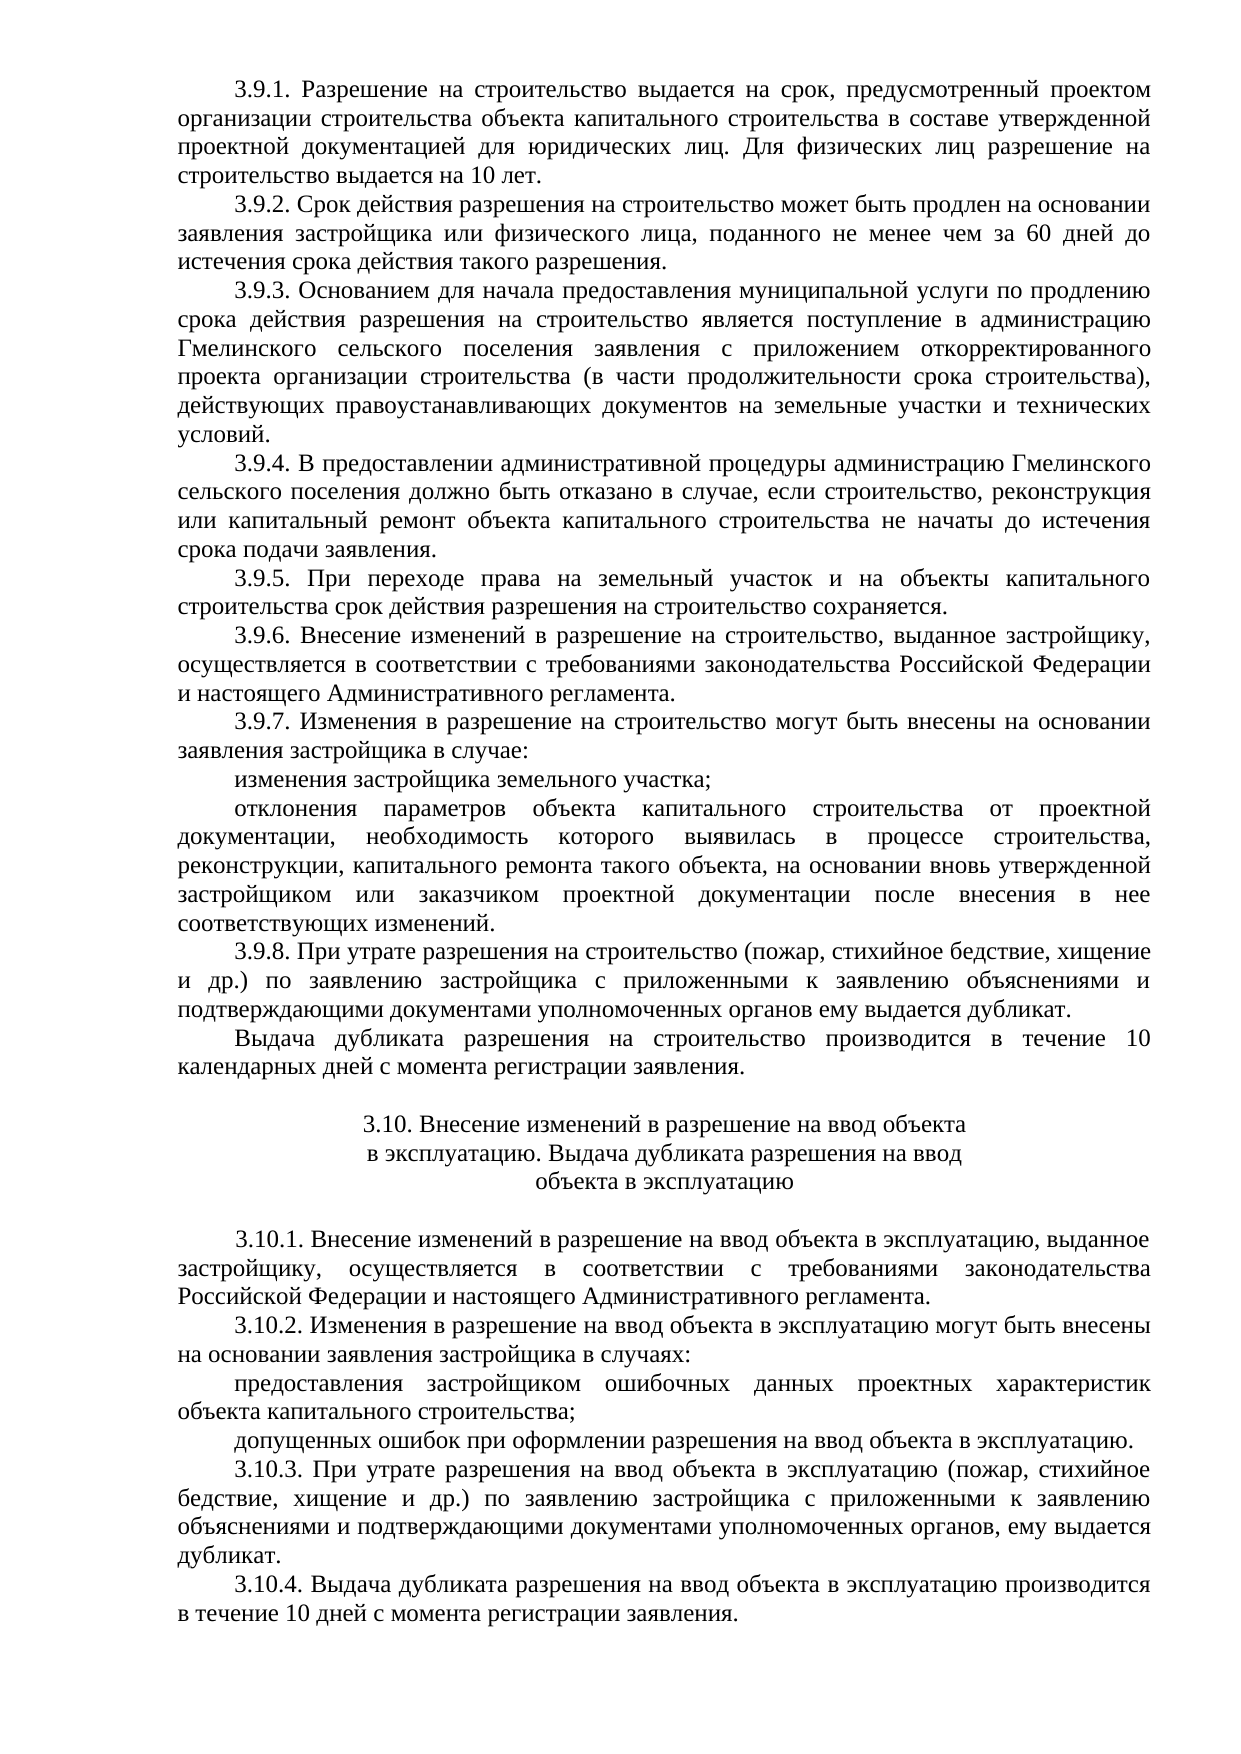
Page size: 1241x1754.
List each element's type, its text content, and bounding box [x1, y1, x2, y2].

text отклонения параметров объекта капитального строительства от проектной документации, необходимость которого выявилась в процессе строительства, реконструкции, капитального ремонта такого объекта, на основании вновь утвержденной застройщиком или заказчиком проектной документации после внесения в нее соответствующих изменений. [177, 793, 1152, 936]
text изменения застройщика земельного участка; [177, 764, 1152, 793]
text 3.10.1. Внесение изменений в разрешение на ввод объекта в эксплуатацию, выданное застройщику, осуществляется в соответствии с требованиями законодательства Российской Федерации и настоящего Административного регламента. [177, 1195, 1152, 1310]
text 3.10.3. При утрате разрешения на ввод объекта в эксплуатацию (пожар, стихийное бедствие, хищение и др.) по заявлению застройщика с приложенными к заявлению объяснениями и подтверждающими документами уполномоченных органов, ему выдается дубликат. [177, 1454, 1152, 1569]
text 3.9.3. Основанием для начала предоставления муниципальной услуги по продлению срока действия разрешения на строительство является поступление в администрацию Гмелинского сельского поселения заявления с приложением откорректированного проекта организации строительства (в части продолжительности срока строительства), действующих правоустанавливающих документов на земельные участки и технических условий. [177, 275, 1152, 448]
text 3.10. Внесение изменений в разрешение на ввод объекта [177, 1109, 1152, 1138]
text 3.9.2. Срок действия разрешения на строительство может быть продлен на основании заявления застройщика или физического лица, поданного не менее чем за 60 дней до истечения срока действия такого разрешения. [177, 189, 1152, 275]
text 3.9.6. Внесение изменений в разрешение на строительство, выданное застройщику, осуществляется в соответствии с требованиями законодательства Российской Федерации и настоящего Административного регламента. [177, 620, 1152, 706]
text 3.9.1. Разрешение на строительство выдается на срок, предусмотренный проектом организации строительства объекта капитального строительства в составе утвержденной проектной документацией для юридических лиц. Для физических лиц разрешение на строительство выдается на 10 лет. [177, 74, 1152, 189]
text 3.9.8. При утрате разрешения на строительство (пожар, стихийное бедствие, хищение и др.) по заявлению застройщика с приложенными к заявлению объяснениями и подтверждающими документами уполномоченных органов ему выдается дубликат. [177, 936, 1152, 1023]
text 3.10.2. Изменения в разрешение на ввод объекта в эксплуатацию могут быть внесены на основании заявления застройщика в случаях: [177, 1310, 1152, 1368]
text объекта в эксплуатацию [177, 1166, 1152, 1195]
text 3.9.4. В предоставлении административной процедуры администрацию Гмелинского сельского поселения должно быть отказано в случае, если строительство, реконструкция или капитальный ремонт объекта капитального строительства не начаты до истечения срока подачи заявления. [177, 448, 1152, 563]
text 3.10.4. Выдача дубликата разрешения на ввод объекта в эксплуатацию производится в течение 10 дней с момента регистрации заявления. [177, 1569, 1152, 1626]
text допущенных ошибок при оформлении разрешения на ввод объекта в эксплуатацию. [177, 1425, 1152, 1454]
text Выдача дубликата разрешения на строительство производится в течение 10 календарных дней с момента регистрации заявления. [177, 1023, 1152, 1080]
text предоставления застройщиком ошибочных данных проектных характеристик объекта капитального строительства; [177, 1368, 1152, 1425]
text в эксплуатацию. Выдача дубликата разрешения на ввод [177, 1138, 1152, 1166]
text 3.9.5. При переходе права на земельный участок и на объекты капитального строительства срок действия разрешения на строительство сохраняется. [177, 563, 1152, 620]
text 3.9.7. Изменения в разрешение на строительство могут быть внесены на основании заявления застройщика в случае: [177, 706, 1152, 764]
